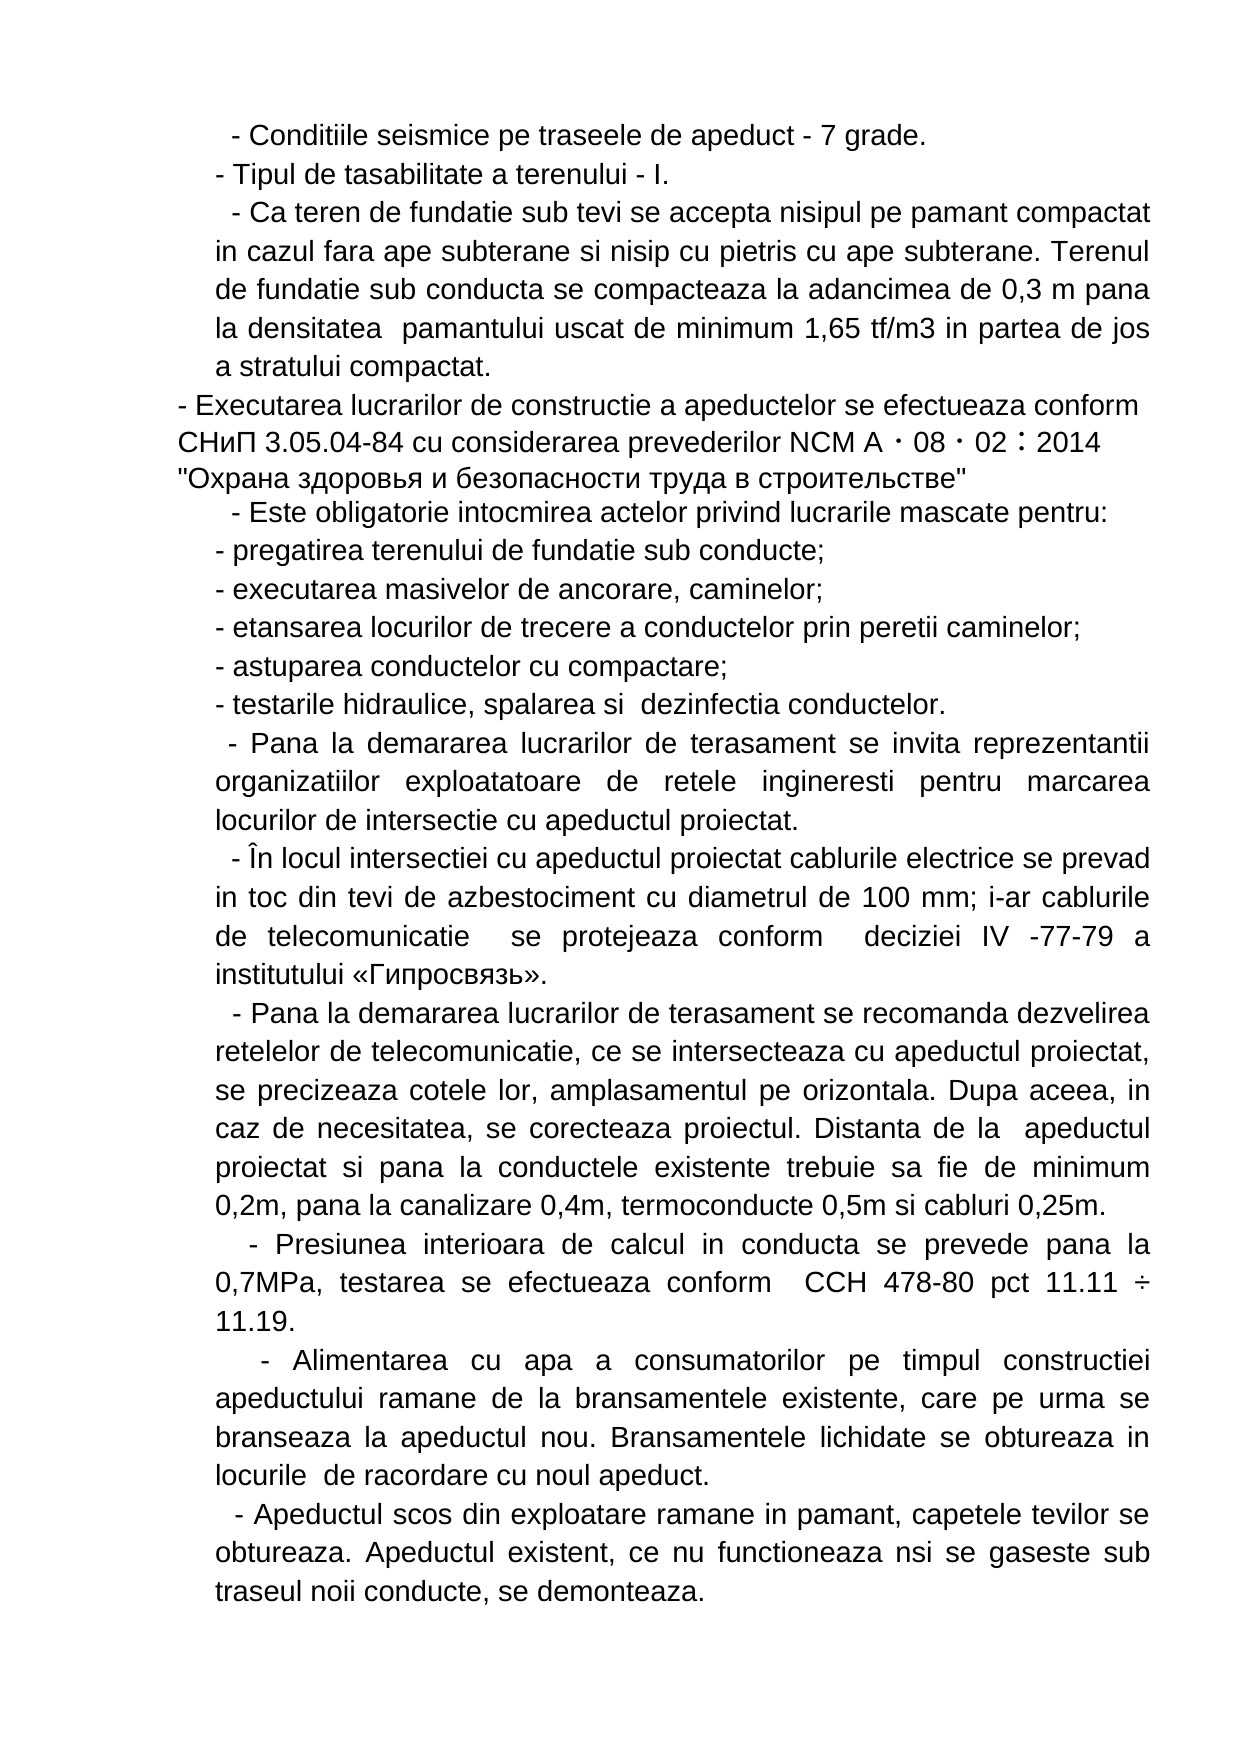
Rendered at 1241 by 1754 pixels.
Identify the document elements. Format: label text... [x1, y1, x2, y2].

text - pregatirea terenului de fundatie sub conducte; [215, 533, 1152, 567]
text - Este obligatorie intocmirea actelor privind lucrarile mascate pentru: [215, 495, 1152, 528]
text - În locul intersectiei cu apeductul proiectat cablurile electrice se prevad in toc din tevi de azbestociment cu diametrul de 100 mm; i-ar cablurile de telecomunicatie se protejeaza conform deciziei IV -77-79 a institutului «Гипросвязь». [215, 842, 1152, 991]
text - Conditiile seismice pe traseele de apeduct - 7 grade. [215, 118, 1152, 152]
text - Apeductul scos din exploatare ramane in pamant, capetele tevilor se obtureaza. Apeductul existent, ce nu functioneaza nsi se gaseste sub traseul noii conducte, se demonteaza. [215, 1497, 1152, 1607]
text - astuparea conductelor cu compactare; [215, 649, 1152, 682]
text - Tipul de tasabilitate a terenului - I. [215, 157, 1152, 190]
text - Presiunea interioara de calcul in conducta se prevede pana la 0,7MPa, testarea se efectueaza conform CCH 478-80 pct 11.11 ÷ 11.19. [215, 1227, 1152, 1338]
text - Pana la demararea lucrarilor de terasament se recomanda dezvelirea retelelor de telecomunicatie, ce se intersecteaza cu apeductul proiectat, se precizeaza cotele lor, amplasamentul pe orizontala. Dupa aceea, in caz de necesitatea, se corecteaza proiectul. Distanta de la apeductul proiectat si pana la conductele existente trebuie sa fie de minimum 0,2m, pana la canalizare 0,4m, termoconducte 0,5m si cabluri 0,25m. [215, 996, 1152, 1222]
text - Ca teren de fundatie sub tevi se accepta nisipul pe pamant compactat in cazul fara ape subterane si nisip cu pietris cu ape subterane. Terenul de fundatie sub conducta se compacteaza la adancimea de 0,3 m pana la densitatea pamantului uscat de minimum 1,65 tf/m3 in partea de jos a stratului compactat. [215, 195, 1152, 383]
text - Pana la demararea lucrarilor de terasament se invita reprezentantii organizatiilor exploatatoare de retele ingineresti pentru marcarea locurilor de intersectie cu apeductul proiectat. [215, 726, 1152, 837]
text - Executarea lucrarilor de constructie a apeductelor se efectueaza conform СНиП 3.05.04-84 cu considerarea prevederilor NCM A．08．02：2014 "Oxpaнa здоровья и безопасности труда в строительстве" [177, 388, 1152, 495]
text - testarile hidraulice, spalarea si dezinfectia conductelor. [215, 687, 1152, 721]
text - etansarea locurilor de trecere a conductelor prin peretii caminelor; [215, 610, 1152, 644]
text - executarea masivelor de ancorare, caminelor; [215, 572, 1152, 605]
text - Alimentarea cu apa a consumatorilor pe timpul constructiei apeductului ramane de la bransamentele existente, care pe urma se branseaza la apeductul nou. Bransamentele lichidate se obtureaza in locurile de racordare cu noul apeduct. [215, 1343, 1152, 1492]
